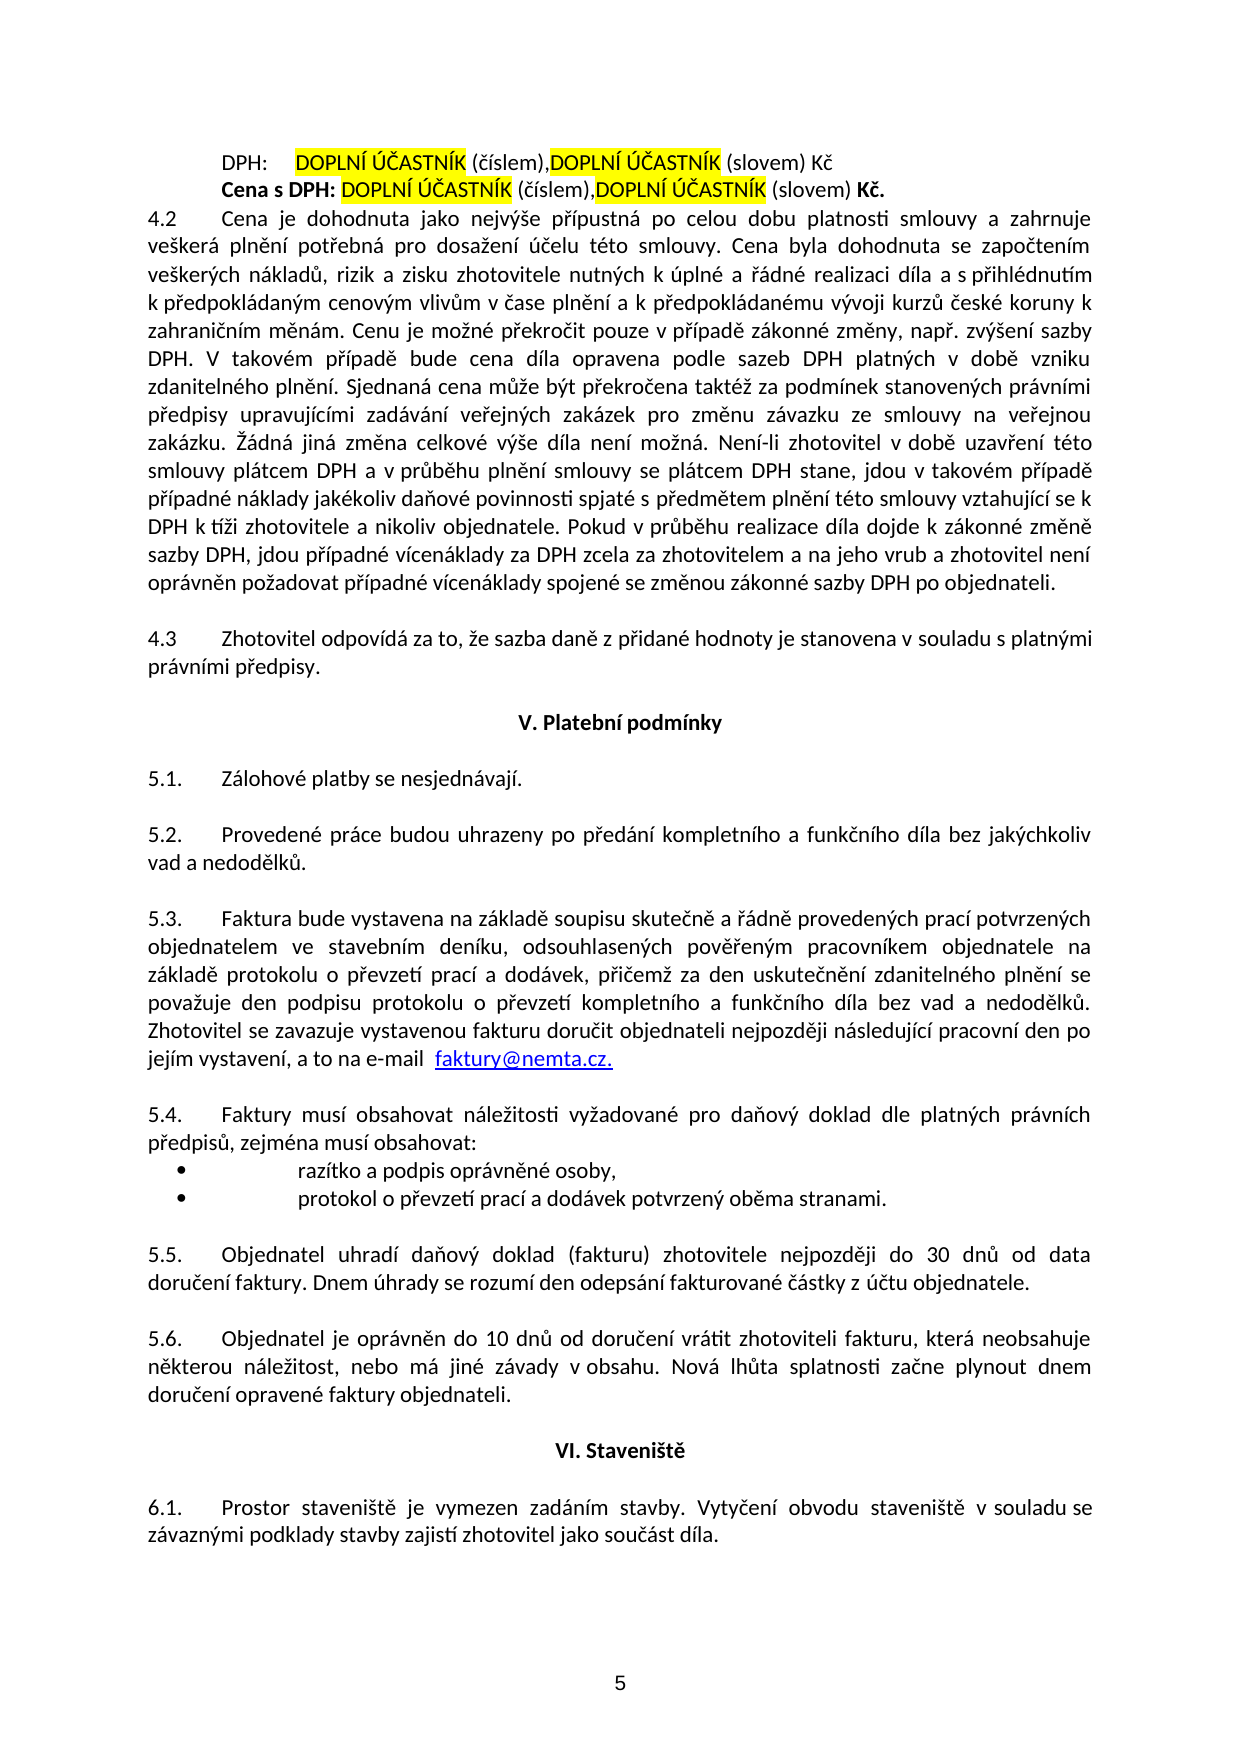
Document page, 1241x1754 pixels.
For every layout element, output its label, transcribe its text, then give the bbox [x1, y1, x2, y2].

text Cena s DPH: DOPLNÍ ÚČASTNÍK (číslem),DOPLNÍ ÚČASTNÍK (slovem) Kč. [766, 176, 1093, 204]
text VI. Staveniště [148, 1437, 1093, 1464]
list razítko a podpis oprávněné osoby, [177, 1156, 1093, 1184]
text 5.6. Objednatel je oprávněn do 10 dnů od doručení vrátit zhotoviteli fakturu, která neobsahuje některou náležitost, nebo má jiné závady v obsahu. Nová lhůta splatnosti začne plynout dnem doručení opravené faktury objednateli. [148, 1324, 1093, 1408]
text 5.2. Provedené práce budou uhrazeny po předání kompletního a funkčního díla bez jakýchkoliv vad a nedodělků. [148, 820, 1093, 876]
text Cena s DPH: DOPLNÍ ÚČASTNÍK (číslem),DOPLNÍ ÚČASTNÍK (slovem) Kč. [148, 176, 341, 204]
text 5.1. Zálohové platby se nesjednávají. [148, 764, 1093, 792]
text 6.1. Prostor staveniště je vymezen zadáním stavby. Vytyčení obvodu staveniště v souladu se závaznými podklady stavby zajistí zhotovitel jako součást díla. [148, 1493, 1093, 1549]
list protokol o převzetí prací a dodávek potvrzený oběma stranami. [177, 1184, 1093, 1212]
text V. Platební podmínky [148, 708, 1093, 736]
text 5.3. Faktura bude vystavena na základě soupisu skutečně a řádně provedených prací potvrzených objednatelem ve stavebním deníku, odsouhlasených pověřeným pracovníkem objednatele na základě protokolu o převzetí prací a dodávek, přičemž za den uskutečnění zdanitelného plnění se považuje den podpisu protokolu o převzetí kompletního a funkčního díla bez vad a nedodělků. Zhotovitel se zavazuje vystavenou fakturu doručit objednateli nejpozději následující pracovní den po jejím vystavení, a to na e-mail faktury@nemta.cz. [148, 904, 1093, 1072]
text 4.3 Zhotovitel odpovídá za to, že sazba daně z přidané hodnoty je stanovena v souladu s platnými právními předpisy. [148, 624, 1093, 680]
text DPH: DOPLNÍ ÚČASTNÍK (číslem),DOPLNÍ ÚČASTNÍK (slovem) Kč [721, 148, 1093, 176]
text 5.4. Faktury musí obsahovat náležitosti vyžadované pro daňový doklad dle platných právních předpisů, zejména musí obsahovat: [148, 1100, 1093, 1156]
text DPH: DOPLNÍ ÚČASTNÍK (číslem),DOPLNÍ ÚČASTNÍK (slovem) Kč [148, 148, 295, 176]
text 4.2 Cena je dohodnuta jako nejvýše přípustná po celou dobu platnosti smlouvy a zahrnuje veškerá plnění potřebná pro dosažení účelu této smlouvy. Cena byla dohodnuta se započtením veškerých nákladů, rizik a zisku zhotovitele nutných k úplné a řádné realizaci díla a s přihlédnutím k předpokládaným cenovým vlivům v čase plnění a k předpokládanému vývoji kurzů české koruny k zahraničním měnám. Cenu je možné překročit pouze v případě zákonné změny, např. zvýšení sazby DPH. V takovém případě bude cena díla opravena podle sazeb DPH platných v době vzniku zdanitelného plnění. Sjednaná cena může být překročena taktéž za podmínek stanovených právními předpisy upravujícími zadávání veřejných zakázek pro změnu závazku ze smlouvy na veřejnou zakázku. Žádná jiná změna celkové výše díla není možná. Není-li zhotovitel v době uzavření této smlouvy plátcem DPH a v průběhu plnění smlouvy se plátcem DPH stane, jdou v takovém případě případné náklady jakékoliv daňové povinnosti spjaté s předmětem plnění této smlouvy vztahující se k DPH k tíži zhotovitele a nikoliv objednatele. Pokud v průběhu realizace díla dojde k zákonné změně sazby DPH, jdou případné vícenáklady za DPH zcela za zhotovitelem a na jeho vrub a zhotovitel není oprávněn požadovat případné vícenáklady spojené se změnou zákonné sazby DPH po objednateli. [148, 204, 1093, 596]
text 5.5. Objednatel uhradí daňový doklad (fakturu) zhotovitele nejpozději do 30 dnů od data doručení faktury. Dnem úhrady se rozumí den odepsání fakturované částky z účtu objednatele. [148, 1240, 1093, 1296]
